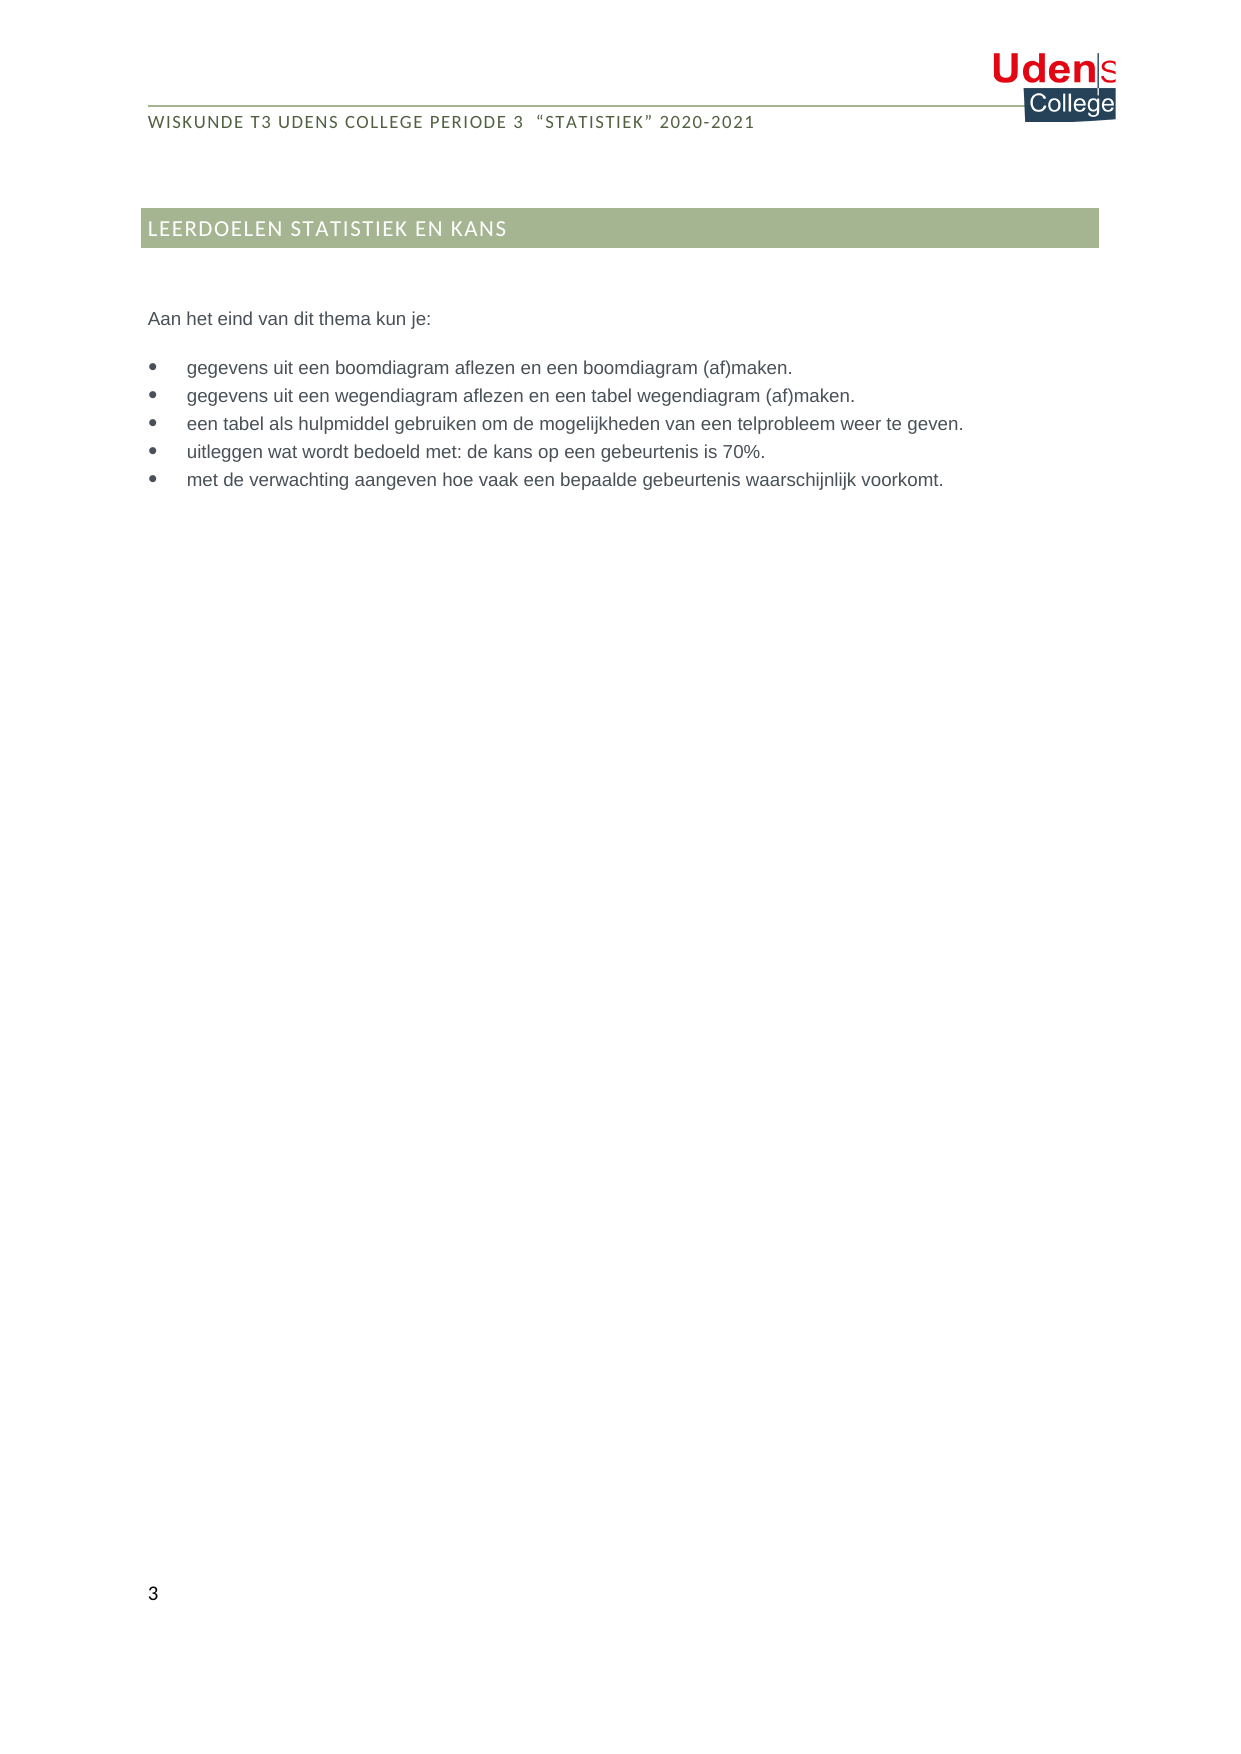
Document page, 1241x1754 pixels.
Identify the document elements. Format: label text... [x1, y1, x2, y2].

picture [993, 53, 1116, 122]
list gegevens uit een wegendiagram aflezen en een tabel wegendiagram (af)maken. [149, 378, 1093, 407]
list gegevens uit een boomdiagram aflezen en een boomdiagram (af)maken. [149, 350, 1093, 378]
list een tabel als hulpmiddel gebruiken om de mogelijkheden van een telprobleem weer te geven. [149, 407, 1093, 435]
subtitle Leerdoelen Statistiek en Kans [148, 214, 1093, 242]
text Aan het eind van dit thema kun je: [148, 302, 1093, 330]
list uitleggen wat wordt bedoeld met: de kans op een gebeurtenis is 70%. [149, 435, 1093, 463]
list met de verwachting aangeven hoe vaak een bepaalde gebeurtenis waarschijnlijk voorkomt. [149, 463, 1093, 491]
